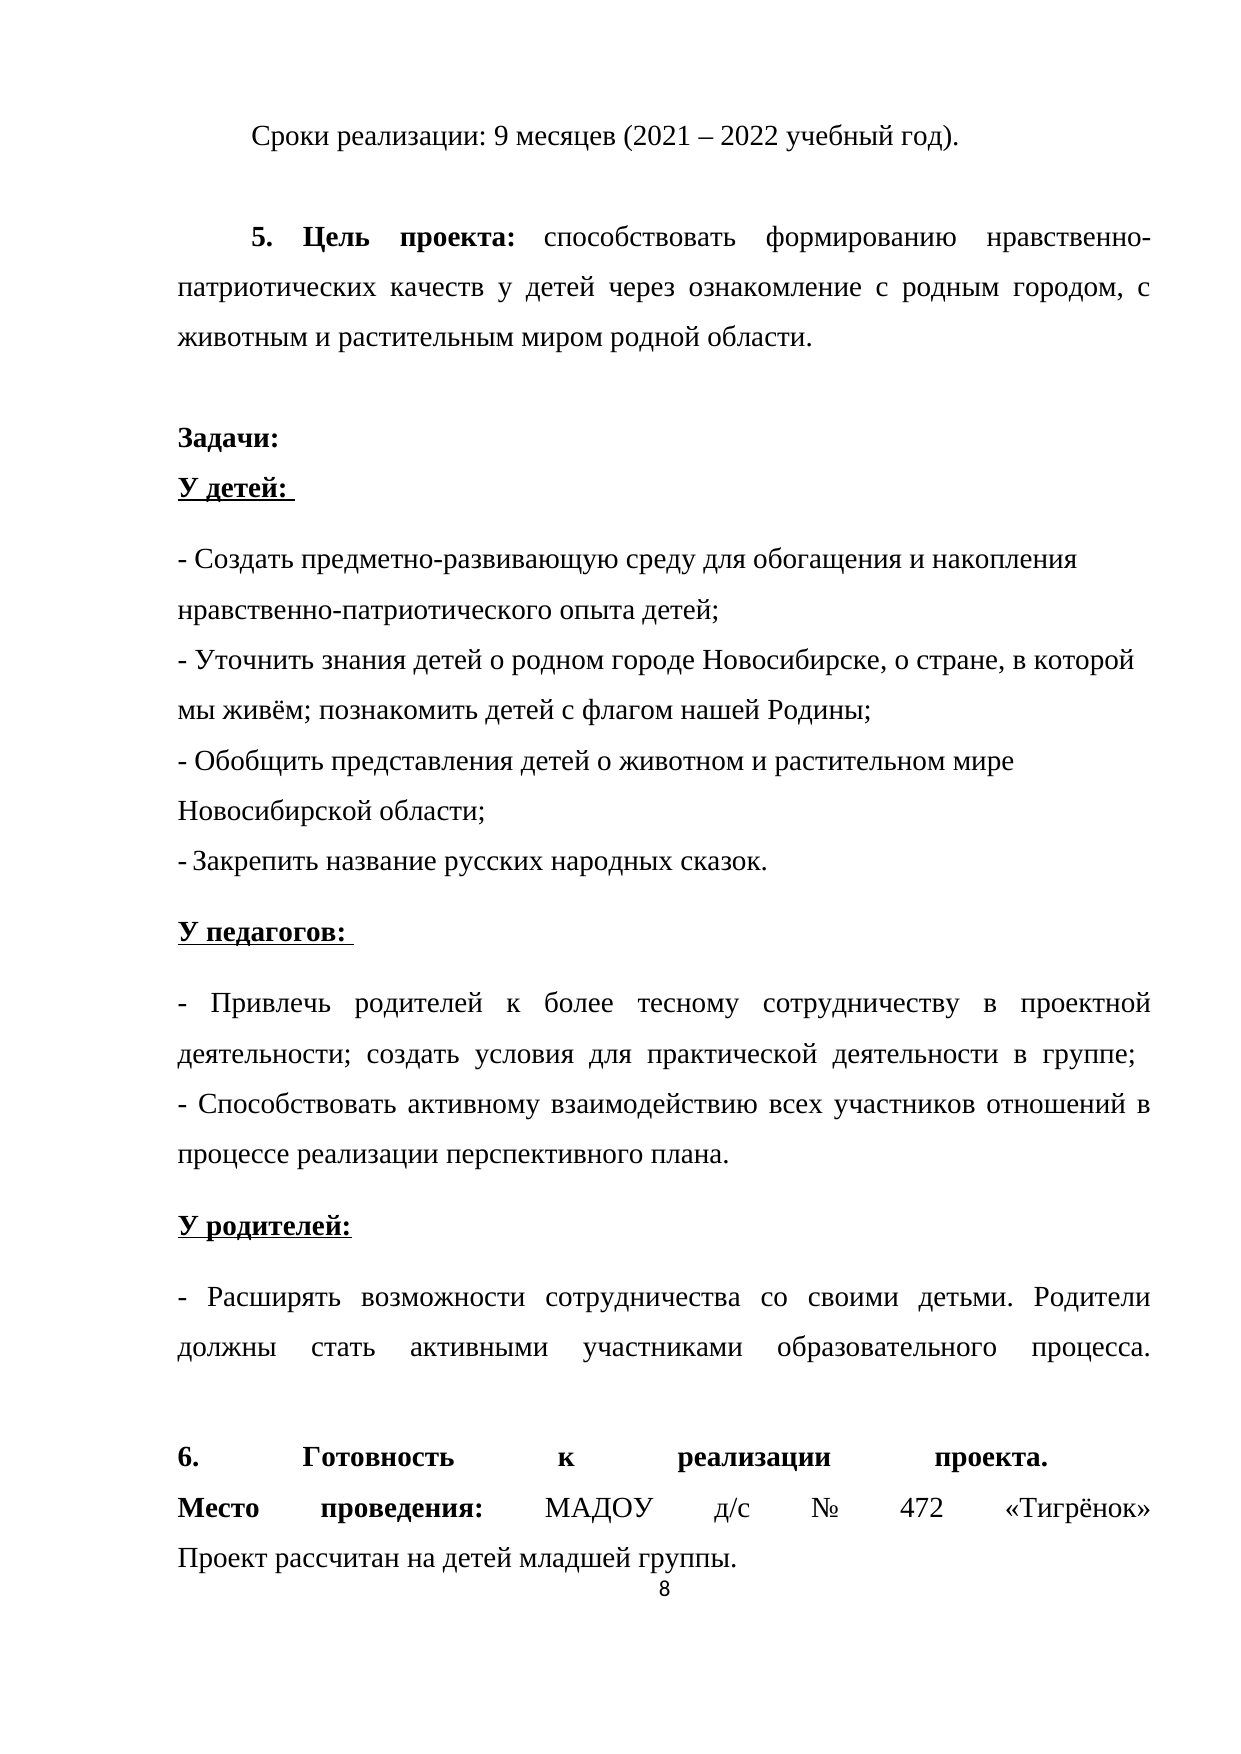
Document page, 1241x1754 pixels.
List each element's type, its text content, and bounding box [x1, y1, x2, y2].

text У родителей: [177, 1208, 1152, 1241]
text 6. Готовность к реализации проекта. Место проведения: МАДОУ д/с № 472 «Тигрёнок» Проект рассчитан на детей младшей группы. [177, 1439, 1152, 1574]
text - Расширять возможности сотрудничества со своими детьми. Родители должны стать активными участниками образовательного процесса. [177, 1279, 1152, 1405]
text - Привлечь родителей к более тесному сотрудничеству в проектной деятельности; создать условия для практической деятельности в группе; - Способствовать активному взаимодействию всех участников отношений в процессе реализации перспективного плана. [177, 986, 1152, 1170]
text У детей: [177, 470, 1152, 504]
text 5. Цель проекта: способствовать формированию нравственно-патриотических качеств у детей через ознакомление с родным городом, с животным и растительным миром родной области. [177, 219, 1152, 353]
text - Создать предметно-развивающую среду для обогащения и накопления нравственно-патриотического опыта детей; - Уточнить знания детей о родном городе Новосибирске, о стране, в которой мы живём; познакомить детей с флагом нашей Родины; - Обобщить представления детей о животном и растительном мире Новосибирской области; - Закрепить название русских народных сказок. [177, 541, 1152, 877]
text Сроки реализации: 9 месяцев (2021 – 2022 учебный год). [177, 118, 1152, 152]
text Задачи: [177, 420, 1152, 453]
text У педагогов: [177, 914, 1152, 948]
